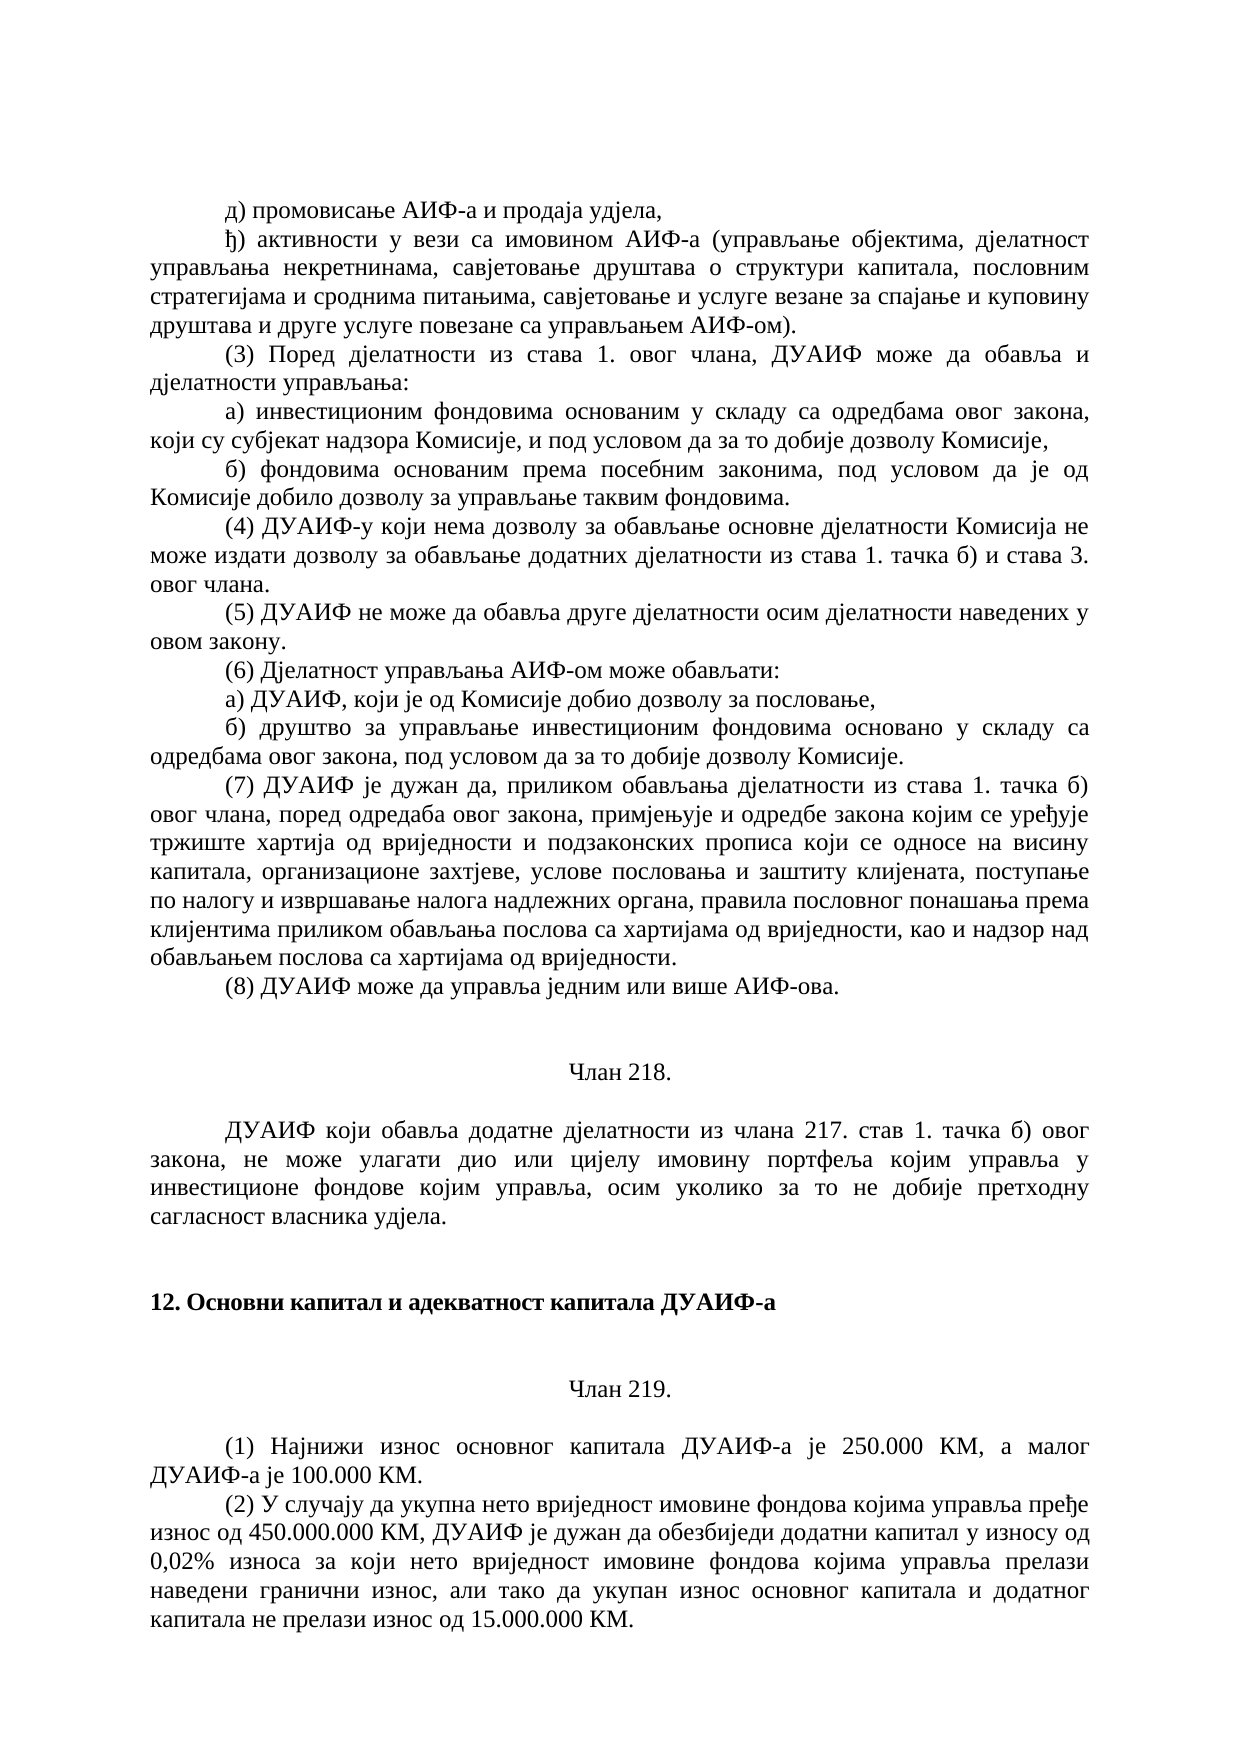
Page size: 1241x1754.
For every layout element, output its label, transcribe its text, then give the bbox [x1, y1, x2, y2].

text б) фондовима основаним према посебним законима, под условом да је од Комисије добило дозволу за управљање таквим фондовима. [150, 454, 1090, 511]
text Члан 218. [150, 1057, 1090, 1086]
text а) инвестиционим фондовима основаним у складу са одредбама овог закона, који су субјекат надзора Комисије, и под условом да за то добије дозволу Комисије, [150, 396, 1090, 454]
text д) промовисање АИФ-а и продаја удјела, [150, 195, 1090, 224]
text 12. Основни капитал и адекватност капитала ДУАИФ-а [150, 1287, 1090, 1316]
text Члан 219. [150, 1374, 1090, 1402]
text (2) У случају да укупна нето вриједност имовине фондова којима управља пређе износ од 450.000.000 КМ, ДУАИФ је дужан да обезбиједи додатни капитал у износу од 0,02% износа за који нето вриједност имовине фондова којима управља прелази наведени гранични износ, али тако да укупан износ основног капитала и додатног капитала не прелази износ од 15.000.000 КМ. [150, 1489, 1090, 1632]
text (5) ДУАИФ не може да обавља друге дјелатности осим дјелатности наведених у овом закону. [150, 597, 1090, 655]
text (3) Поред дјелатности из става 1. овог члана, ДУАИФ може да обавља и дјелатности управљања: [150, 339, 1090, 396]
text (8) ДУАИФ може да управља једним или више АИФ-ова. [150, 971, 1090, 1000]
text а) ДУАИФ, који је од Комисије добио дозволу за пословање, [150, 684, 1090, 712]
text ђ) активности у вези са имовином АИФ-а (управљање објектима, дјелатност управљања некретнинама, савјетовање друштава о структури капитала, пословним стратегијама и сроднима питањима, савјетовање и услуге везане за спајање и куповину друштава и друге услуге повезане са управљањем АИФ-ом). [150, 224, 1090, 339]
text (1) Најнижи износ основног капитала ДУАИФ-а је 250.000 КМ, а малог ДУАИФ-а је 100.000 КМ. [150, 1431, 1090, 1489]
text (7) ДУАИФ је дужан да, приликом обављања дјелатности из става 1. тачка б) овог члана, поред одредаба овог закона, примјењује и одредбе закона којим се уређује тржиште хартија од вриједности и подзаконских прописа који се односе на висину капитала, организационе захтјеве, услове пословања и заштиту клијената, поступање по налогу и извршавање налога надлежних органа, правила пословног понашања према клијентима приликом обављања послова са хартијама од вриједности, као и надзор над обављањем послова са хартијама од вриједности. [150, 770, 1090, 971]
text ДУАИФ који обавља додатне дјелатности из члана 217. став 1. тачка б) овог закона, не може улагати дио или цијелу имовину портфеља којим управља у инвестиционе фондове којим управља, осим уколико за то не добије претходну сагласност власника удјела. [150, 1115, 1090, 1230]
text (6) Дјелатност управљања АИФ-ом може обављати: [150, 655, 1090, 684]
text (4) ДУАИФ-у који нема дозволу за обављање основне дјелатности Комисија не може издати дозволу за обављање додатних дјелатности из става 1. тачка б) и става 3. овог члана. [150, 511, 1090, 597]
text б) друштво за управљање инвестиционим фондовима основано у складу са одредбама овог закона, под условом да за то добије дозволу Комисије. [150, 712, 1090, 770]
